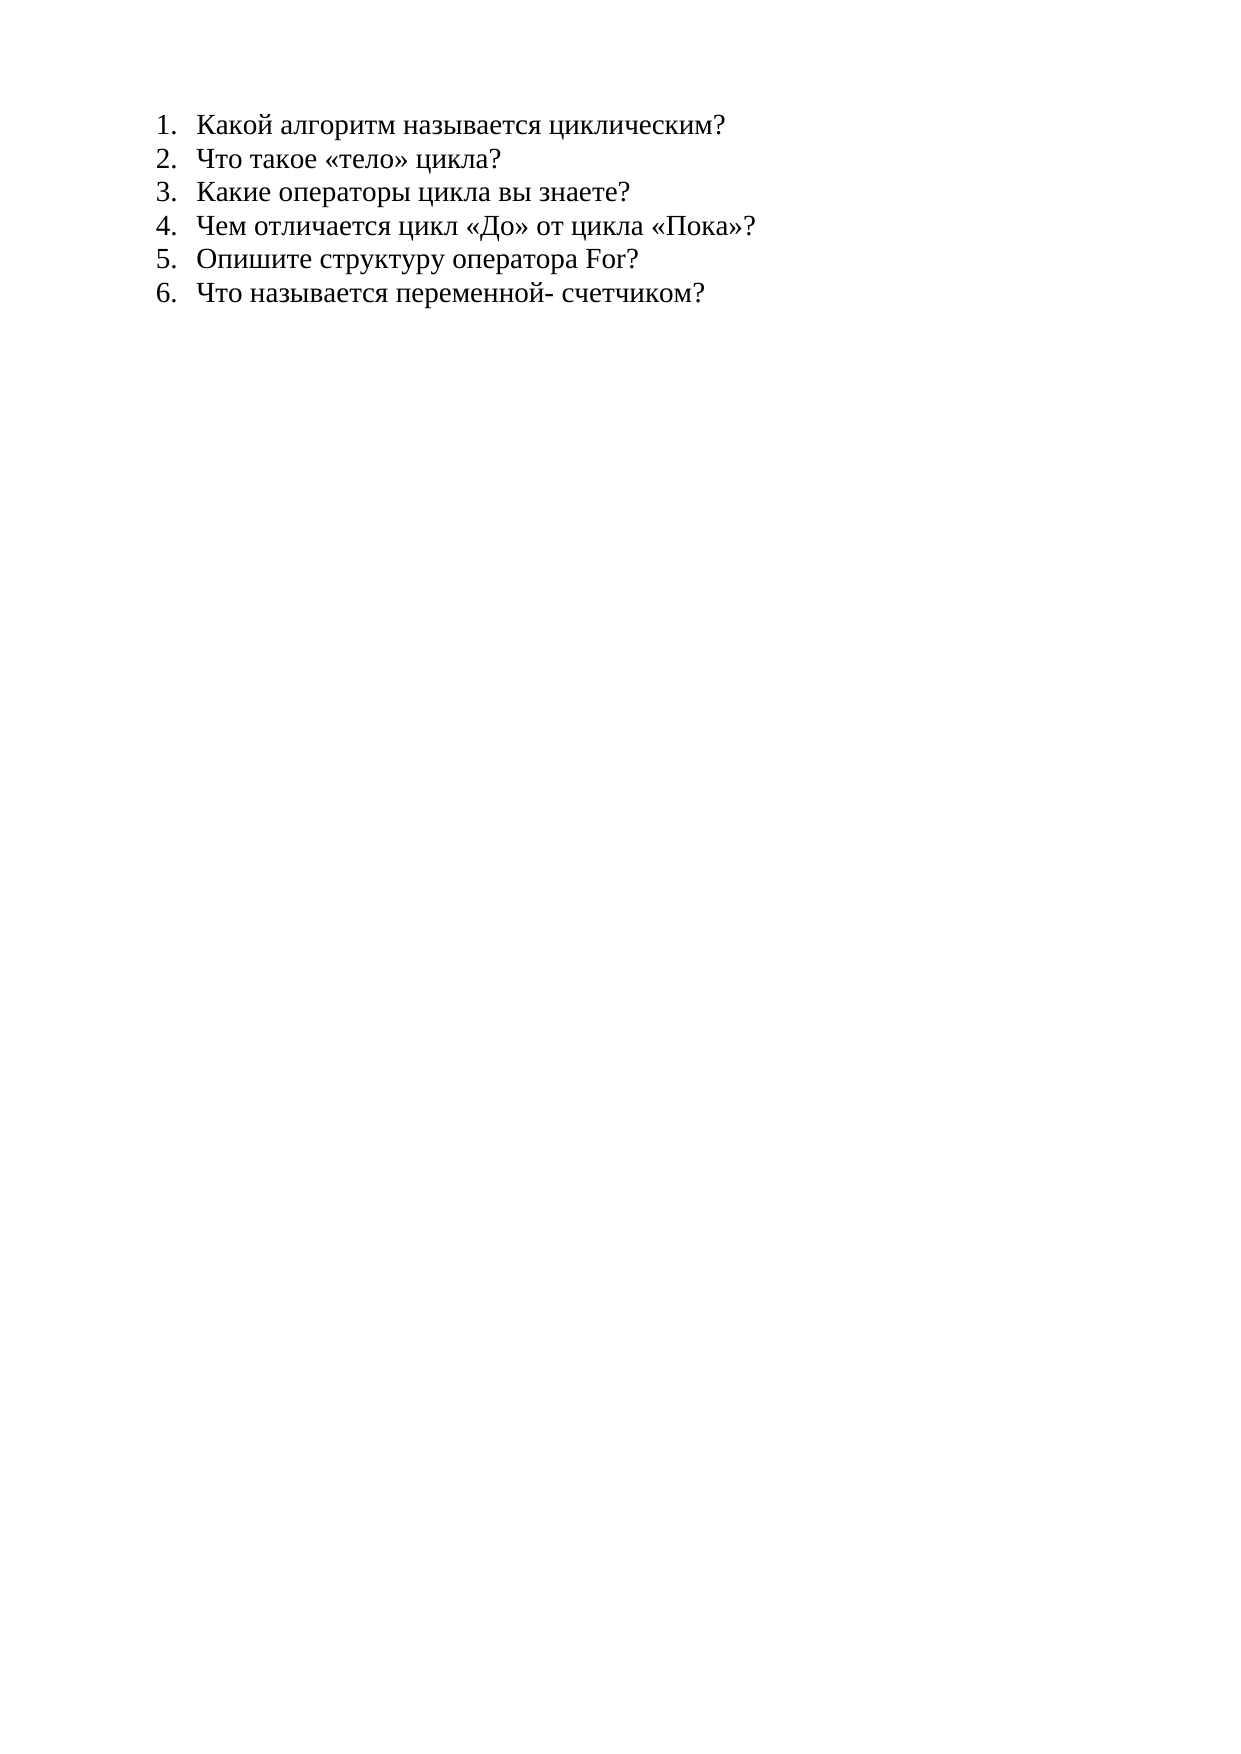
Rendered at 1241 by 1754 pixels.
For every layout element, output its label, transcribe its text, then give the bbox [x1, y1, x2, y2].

list Опишите структуру оператора For? [156, 242, 1152, 275]
list Какие операторы цикла вы знаете? [156, 174, 1152, 208]
list Что называется переменной- счетчиком? [156, 275, 1152, 309]
list Чем отличается цикл «До» от цикла «Пока»? [156, 208, 1152, 242]
list Какой алгоритм называется циклическим? [156, 107, 1152, 141]
list Что такое «тело» цикла? [156, 141, 1152, 174]
